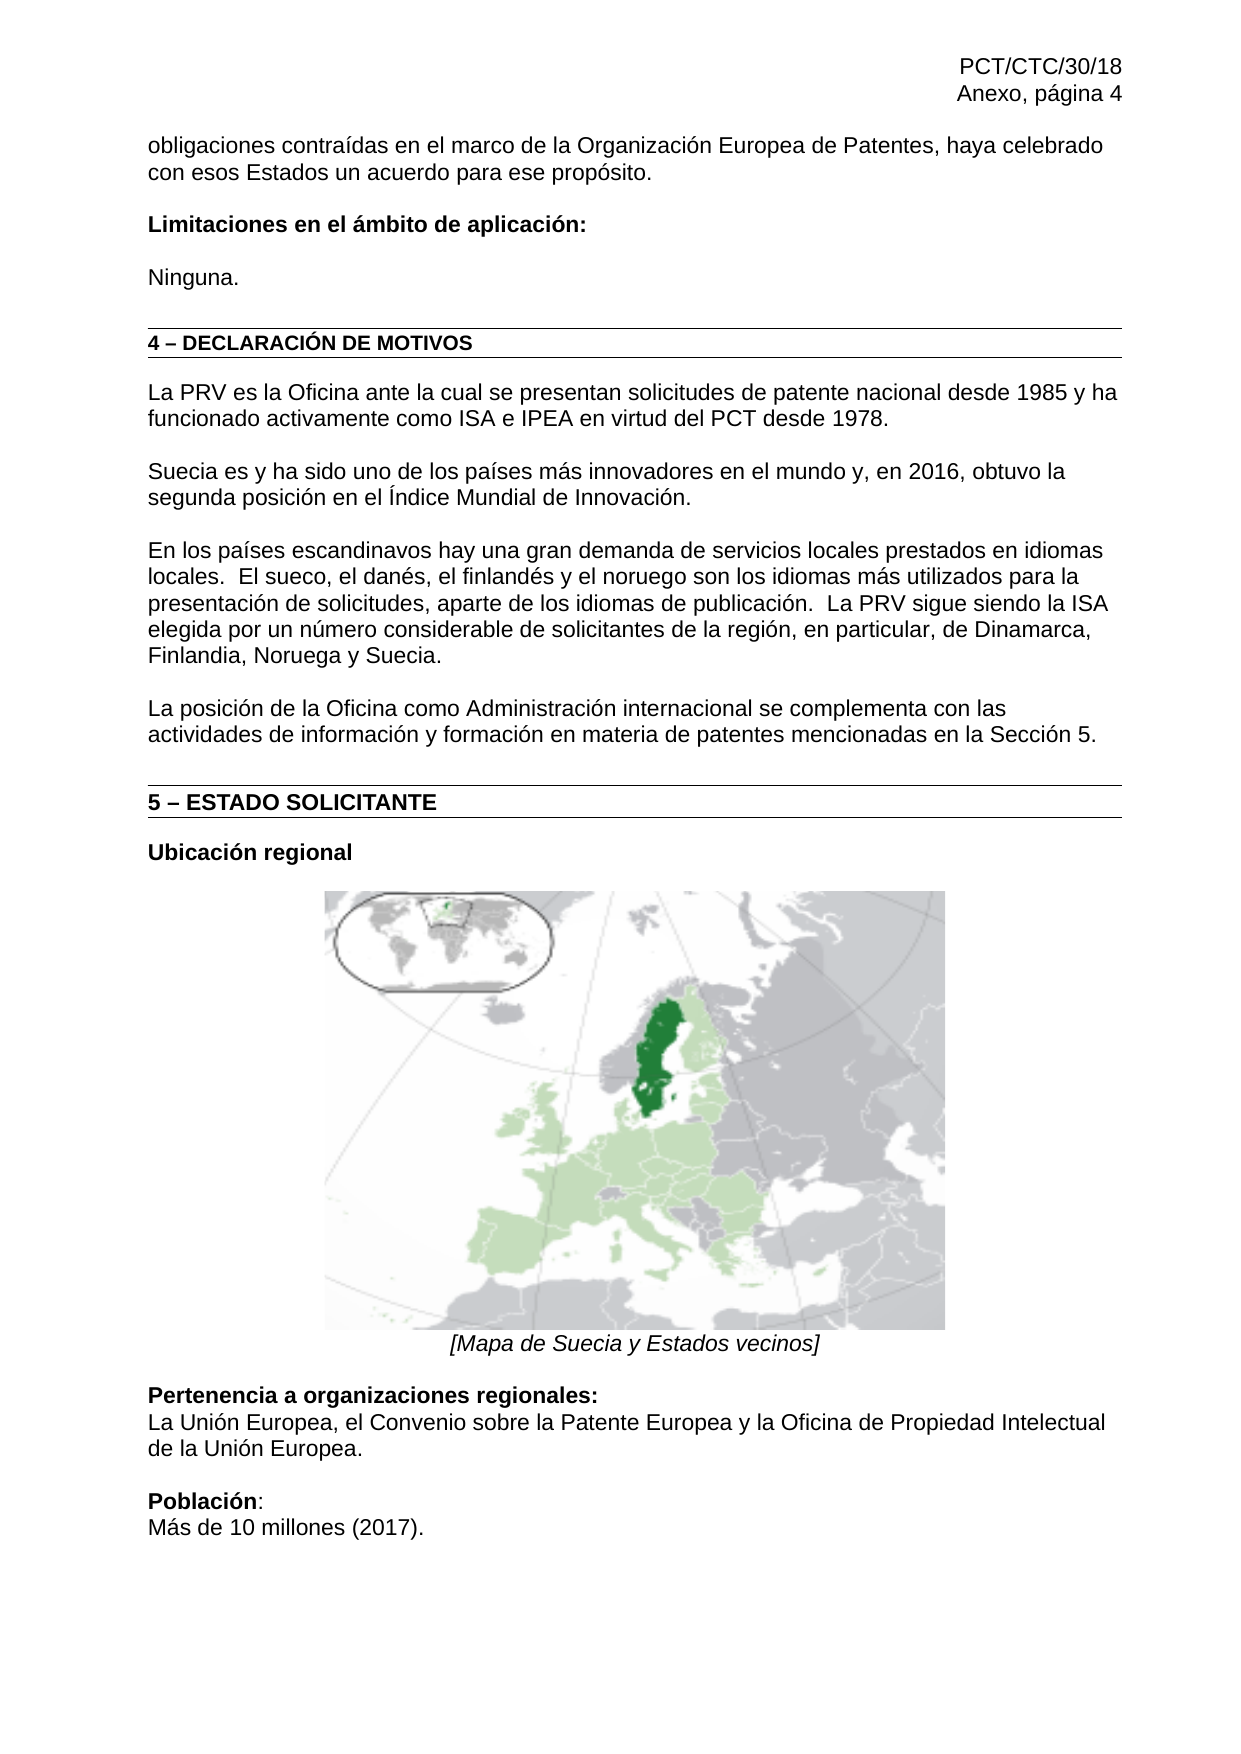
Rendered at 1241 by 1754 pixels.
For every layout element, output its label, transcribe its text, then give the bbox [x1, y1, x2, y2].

text Suecia es y ha sido uno de los países más innovadores en el mundo y, en 2016, obtuvo la segunda posición en el Índice Mundial de Innovación. [148, 458, 1122, 511]
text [148, 132, 1122, 185]
text [Mapa de Suecia y Estados vecinos] [148, 1330, 1122, 1356]
text La Unión Europea, el Convenio sobre la Patente Europea y la Oficina de Propiedad Intelectual de la Unión Europea. [148, 1409, 1122, 1462]
text Ubicación regional [148, 839, 1122, 865]
text Pertenencia a organizaciones regionales: [148, 1382, 1122, 1409]
text Población: [148, 1488, 1122, 1514]
text 4 – DECLARACIÓN DE MOTIVOS [148, 329, 1122, 357]
text 5 – ESTADO SOLICITANTE [148, 786, 1122, 817]
text La PRV es la Oficina ante la cual se presentan solicitudes de patente nacional desde 1985 y ha funcionado activamente como ISA e IPEA en virtud del PCT desde 1978. [148, 379, 1122, 432]
picture [324, 891, 946, 1330]
text Ninguna. [148, 264, 1122, 290]
text Limitaciones en el ámbito de aplicación: [148, 211, 1122, 238]
text Más de 10 millones (2017). [148, 1514, 1122, 1541]
text En los países escandinavos hay una gran demanda de servicios locales prestados en idiomas locales. El sueco, el danés, el finlandés y el noruego son los idiomas más utilizados para la presentación de solicitudes, aparte de los idiomas de publicación. La PRV sigue siendo la ISA elegida por un número considerable de solicitantes de la región, en particular, de Dinamarca, Finlandia, Noruega y Suecia. [148, 537, 1122, 669]
text La posición de la Oficina como Administración internacional se complementa con las actividades de información y formación en materia de patentes mencionadas en la Sección 5. [148, 695, 1122, 748]
